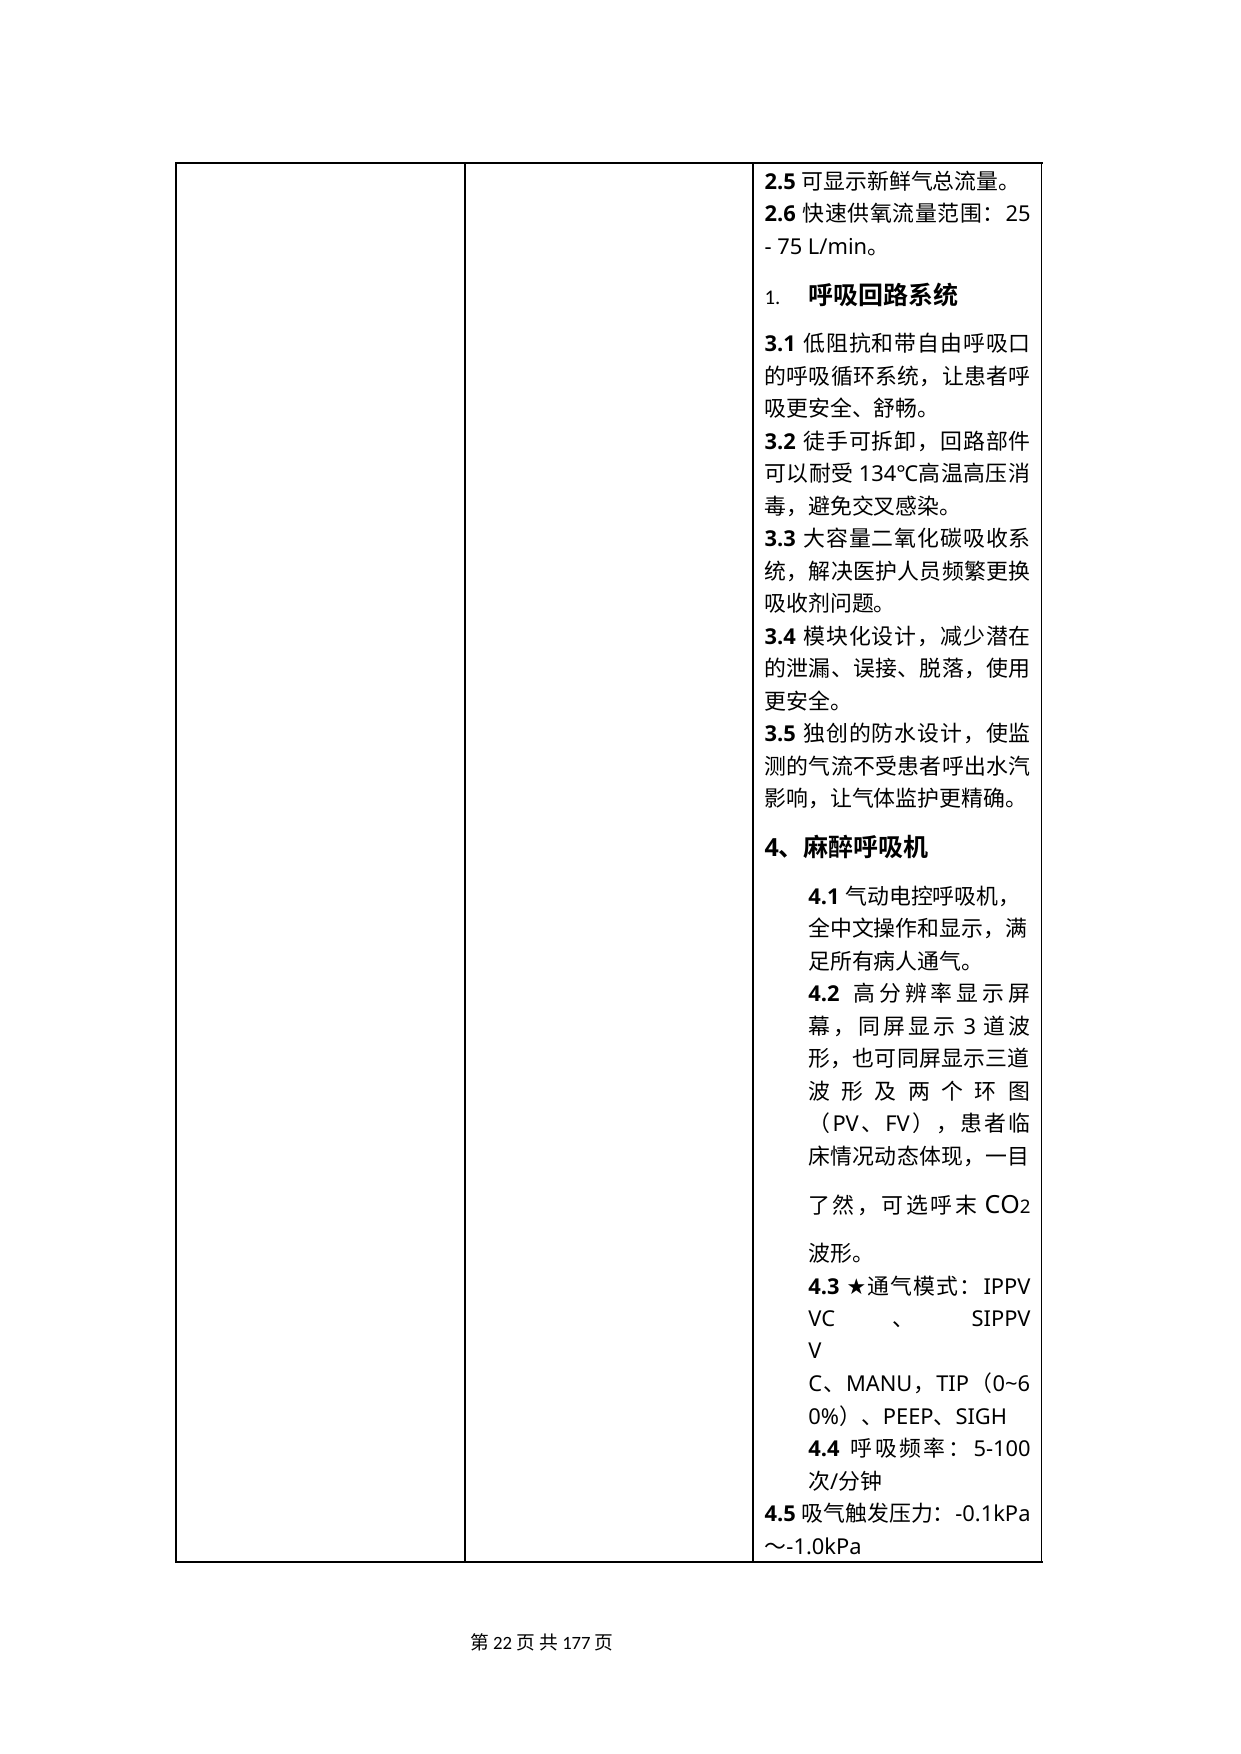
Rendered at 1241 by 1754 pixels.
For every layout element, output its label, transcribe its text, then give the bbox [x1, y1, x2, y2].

table_cell [466, 164, 752, 1561]
table_cell 1 [177, 164, 464, 1561]
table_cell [754, 164, 1041, 1561]
